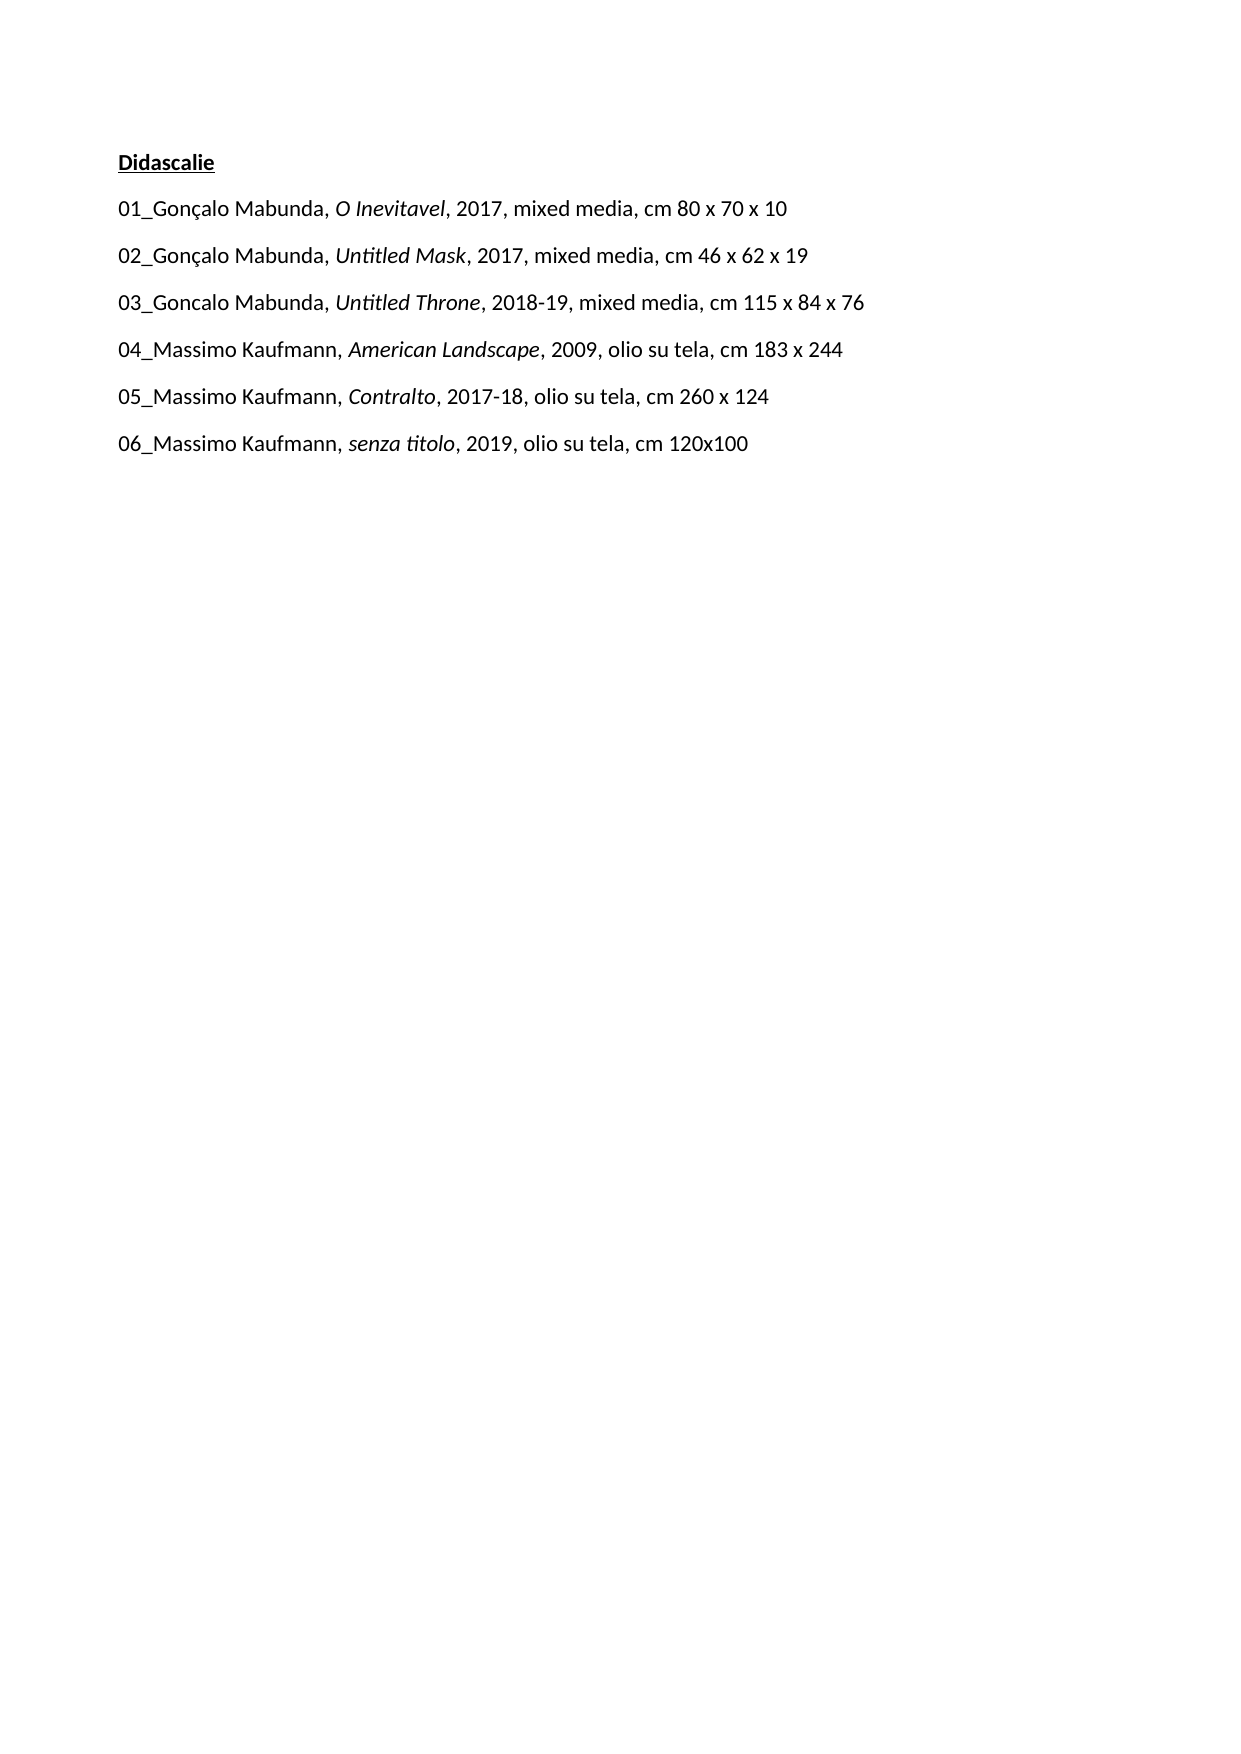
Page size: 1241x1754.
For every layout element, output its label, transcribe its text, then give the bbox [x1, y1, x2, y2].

text 02_Gonçalo Mabunda, Untitled Mask, 2017, mixed media, cm 46 x 62 x 19 [118, 241, 1122, 269]
text Didascalie [118, 148, 1122, 176]
text 04_Massimo Kaufmann, American Landscape, 2009, olio su tela, cm 183 x 244 [118, 335, 1122, 363]
text 01_Gonçalo Mabunda, O Inevitavel, 2017, mixed media, cm 80 x 70 x 10 [118, 194, 1122, 222]
text 06_Massimo Kaufmann, senza titolo, 2019, olio su tela, cm 120x100 [118, 429, 1122, 457]
text 03_Goncalo Mabunda, Untitled Throne, 2018-19, mixed media, cm 115 x 84 x 76 [118, 288, 1122, 316]
text 05_Massimo Kaufmann, Contralto, 2017-18, olio su tela, cm 260 x 124 [118, 382, 1122, 410]
